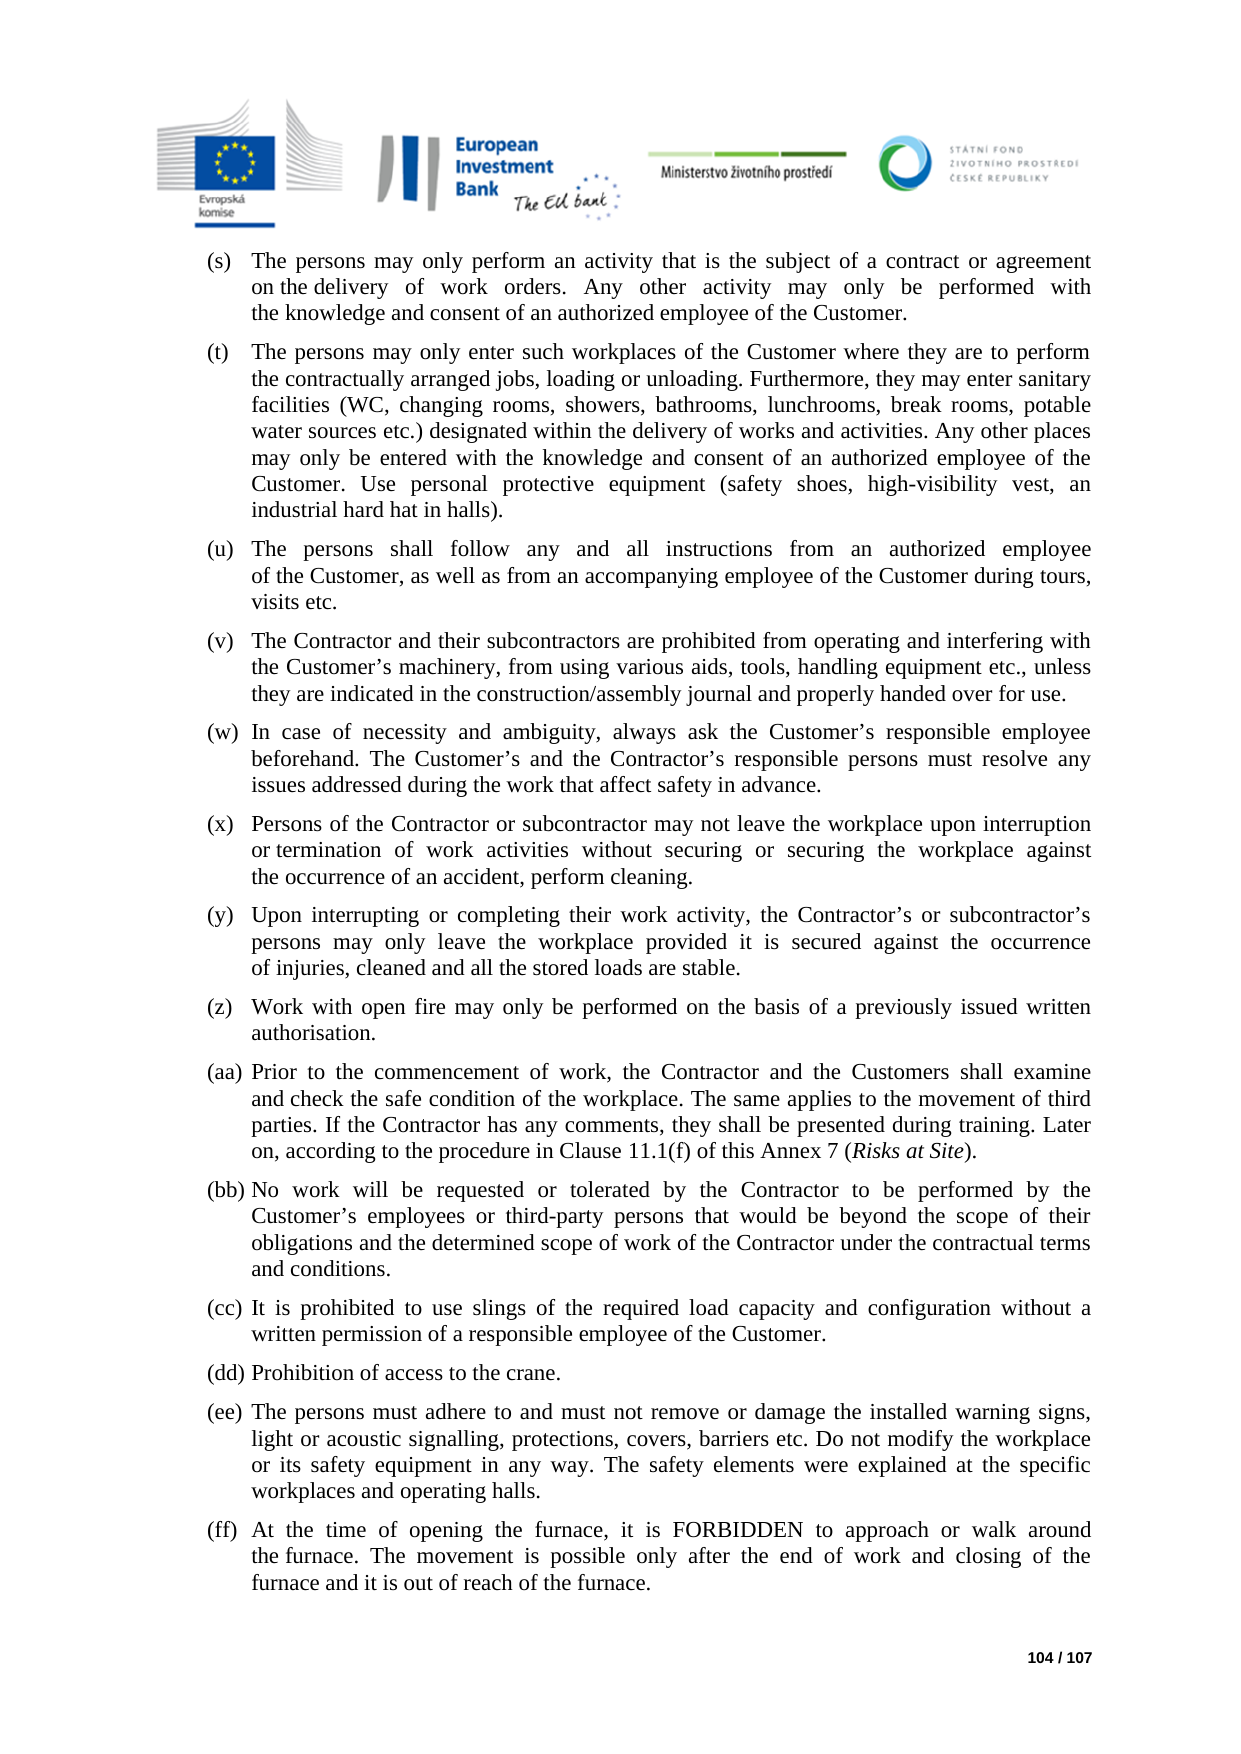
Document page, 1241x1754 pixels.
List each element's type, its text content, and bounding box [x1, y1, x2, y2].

text Upon interrupting or completing their work activity, the Contractor’s or subcontractor’s persons may only leave the workplace provided it is secured against the occurrence of injuries, cleaned and all the stored loads are stable. [207, 902, 1092, 981]
text Prior to the commencement of work, the Contractor and the Customers shall examine and check the safe condition of the workplace. The same applies to the movement of third parties. If the Contractor has any comments, they shall be presented during training. Later on, according to the procedure in Clause 11(f) of this Annex 7 (Risks at Site). [207, 1058, 1092, 1164]
text Prohibition of access to the crane. [207, 1359, 1092, 1386]
text In case of necessity and ambiguity, always ask the Customer’s responsible employee beforehand. The Customer’s and the Contractor’s responsible persons must resolve any issues addressed during the work that affect safety in advance. [207, 718, 1092, 797]
text No work will be requested or tolerated by the Contractor to be performed by the Customer’s employees or third-party persons that would be beyond the scope of their obligations and the determined scope of work of the Contractor under the contractual terms and conditions. [207, 1176, 1092, 1282]
text The Contractor and their subcontractors are prohibited from operating and interfering with the Customer’s machinery, from using various aids, tools, handling equipment etc., unless they are indicated in the construction/assembly journal and properly handed over for use. [207, 627, 1092, 706]
picture [147, 87, 1093, 235]
text The persons must adhere to and must not remove or damage the installed warning signs, light or acoustic signalling, protections, covers, barriers etc. Do not modify the workplace or its safety equipment in any way. The safety elements were explained at the specific workplaces and operating halls. [207, 1398, 1092, 1504]
text The persons shall follow any and all instructions from an authorized employee of the Customer, as well as from an accompanying employee of the Customer during tours, visits etc. [207, 535, 1092, 614]
text Persons of the Contractor or subcontractor may not leave the workplace upon interruption or termination of work activities without securing or securing the workplace against the occurrence of an accident, perform cleaning. [207, 810, 1092, 889]
text It is prohibited to use slings of the required load capacity and configuration without a written permission of a responsible employee of the Customer. [207, 1294, 1092, 1347]
text The persons may only enter such workplaces of the Customer where they are to perform the contractually arranged jobs, loading or unloading. Furthermore, they may enter sanitary facilities (WC, changing rooms, showers, bathrooms, lunchrooms, break rooms, potable water sources etc.) designated within the delivery of works and activities. Any other places may only be entered with the knowledge and consent of an authorized employee of the Customer. Use personal protective equipment (safety shoes, high-visibility vest, an industrial hard hat in halls). [207, 338, 1092, 523]
text At the time of opening the furnace, it is FORBIDDEN to approach or walk around the furnace. The movement is possible only after the end of work and closing of the furnace and it is out of reach of the furnace. [207, 1516, 1092, 1595]
text Work with open fire may only be performed on the basis of a previously issued written authorisation. [207, 993, 1092, 1046]
text The persons may only perform an activity that is the subject of a contract or agreement on the delivery of work orders. Any other activity may only be performed with the knowledge and consent of an authorized employee of the Customer. [207, 247, 1092, 326]
